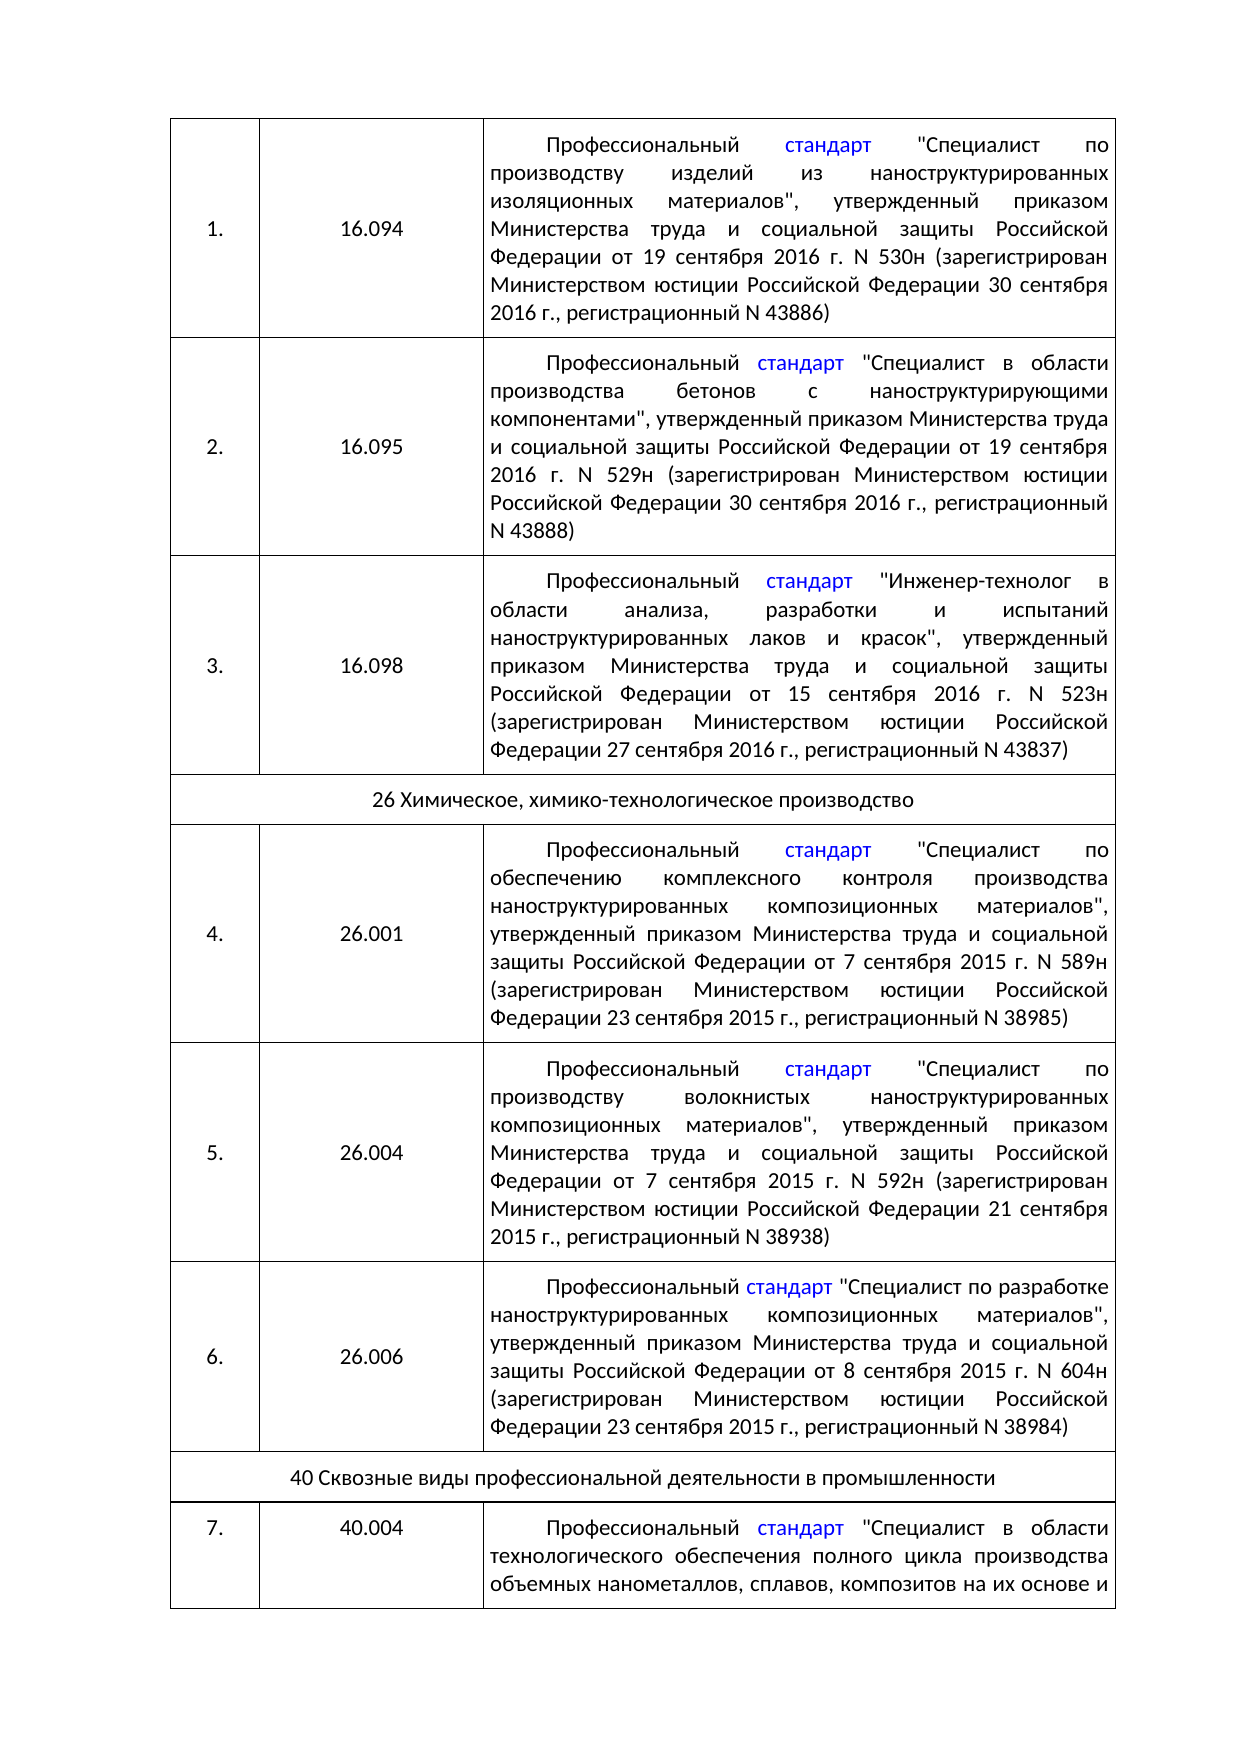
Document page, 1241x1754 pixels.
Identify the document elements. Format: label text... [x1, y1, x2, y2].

table_cell 6. [171, 1262, 259, 1451]
table_cell 16.098 [260, 556, 483, 773]
table_cell Профессиональный стандарт "Специалист по производству волокнистых наноструктурированных композиционных материалов", утвержденный приказом Министерства труда и социальной защиты Российской Федерации от 7 сентября 2015 г. N 592н (зарегистрирован Министерством юстиции Российской Федерации 21 сентября 2015 г., регистрационный N 38938) [484, 1043, 1115, 1261]
table_cell 4. [171, 825, 259, 1042]
table_cell 26.001 [260, 825, 483, 1042]
table_cell 5. [171, 1043, 259, 1261]
table_cell 3. [171, 556, 259, 773]
table_cell 16.094 [260, 119, 483, 337]
table_cell 40.004 [260, 1503, 483, 1608]
table_cell 2. [171, 338, 259, 555]
table_cell 40 Сквозные виды профессиональной деятельности в промышленности [171, 1452, 1115, 1501]
table_cell 26 Химическое, химико-технологическое производство [171, 775, 1115, 824]
table_cell 7. [171, 1503, 259, 1608]
table_cell 16.095 [260, 338, 483, 555]
table_cell Профессиональный стандарт "Специалист по разработке наноструктурированных композиционных материалов", утвержденный приказом Министерства труда и социальной защиты Российской Федерации от 8 сентября 2015 г. N 604н (зарегистрирован Министерством юстиции Российской Федерации 23 сентября 2015 г., регистрационный N 38984) [484, 1262, 1115, 1451]
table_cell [484, 1503, 1115, 1608]
table_cell Профессиональный стандарт "Специалист по обеспечению комплексного контроля производства наноструктурированных композиционных материалов", утвержденный приказом Министерства труда и социальной защиты Российской Федерации от 7 сентября 2015 г. N 589н (зарегистрирован Министерством юстиции Российской Федерации 23 сентября 2015 г., регистрационный N 38985) [484, 825, 1115, 1042]
table_cell 26.004 [260, 1043, 483, 1261]
table_cell Профессиональный стандарт "Специалист по производству изделий из наноструктурированных изоляционных материалов", утвержденный приказом Министерства труда и социальной защиты Российской Федерации от 19 сентября 2016 г. N 530н (зарегистрирован Министерством юстиции Российской Федерации 30 сентября 2016 г., регистрационный N 43886) [484, 119, 1115, 337]
table_cell 26.006 [260, 1262, 483, 1451]
table_cell Профессиональный стандарт "Специалист в области производства бетонов с наноструктурирующими компонентами", утвержденный приказом Министерства труда и социальной защиты Российской Федерации от 19 сентября 2016 г. N 529н (зарегистрирован Министерством юстиции Российской Федерации 30 сентября 2016 г., регистрационный N 43888) [484, 338, 1115, 555]
table_cell Профессиональный стандарт "Инженер-технолог в области анализа, разработки и испытаний наноструктурированных лаков и красок", утвержденный приказом Министерства труда и социальной защиты Российской Федерации от 15 сентября 2016 г. N 523н (зарегистрирован Министерством юстиции Российской Федерации 27 сентября 2016 г., регистрационный N 43837) [484, 556, 1115, 773]
table_cell 1. [171, 119, 259, 337]
